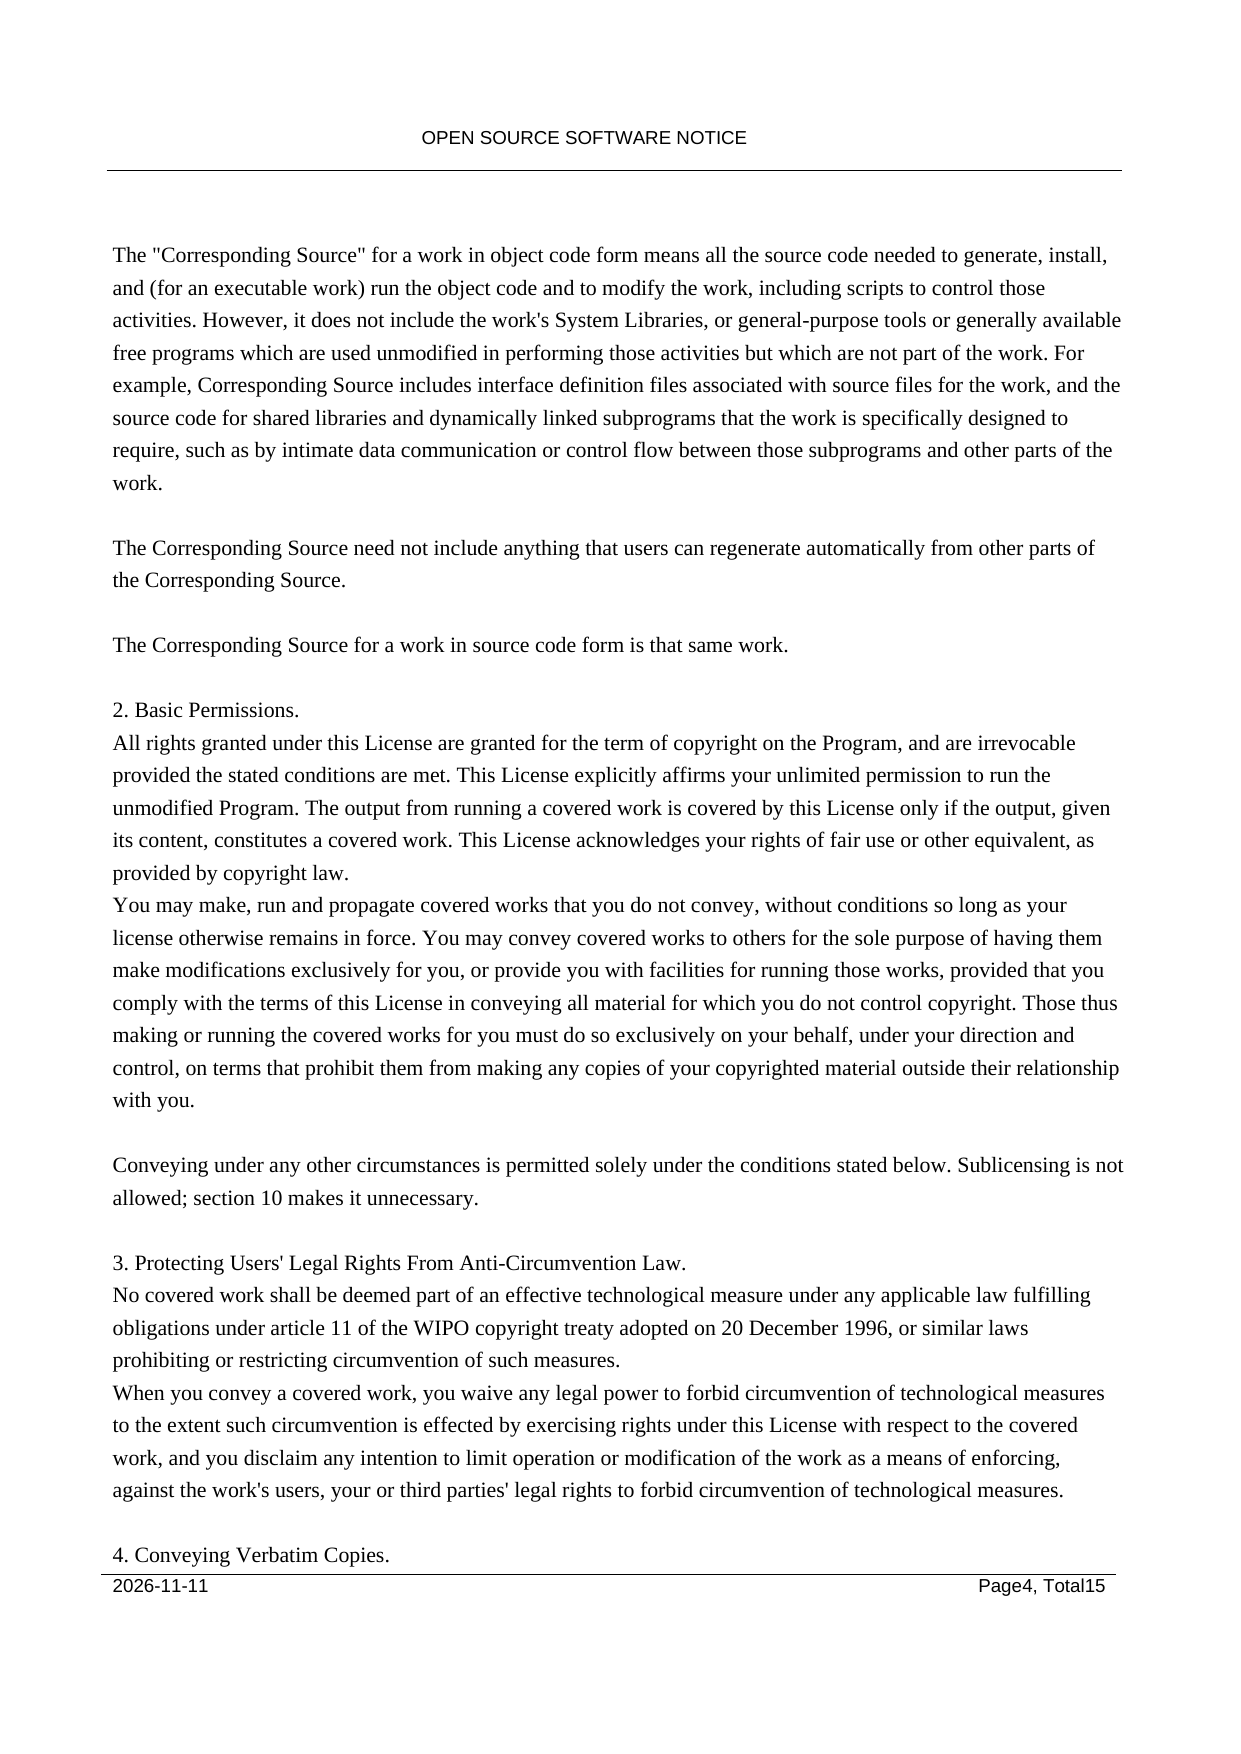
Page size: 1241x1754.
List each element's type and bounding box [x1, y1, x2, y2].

text [112, 206, 1128, 1571]
